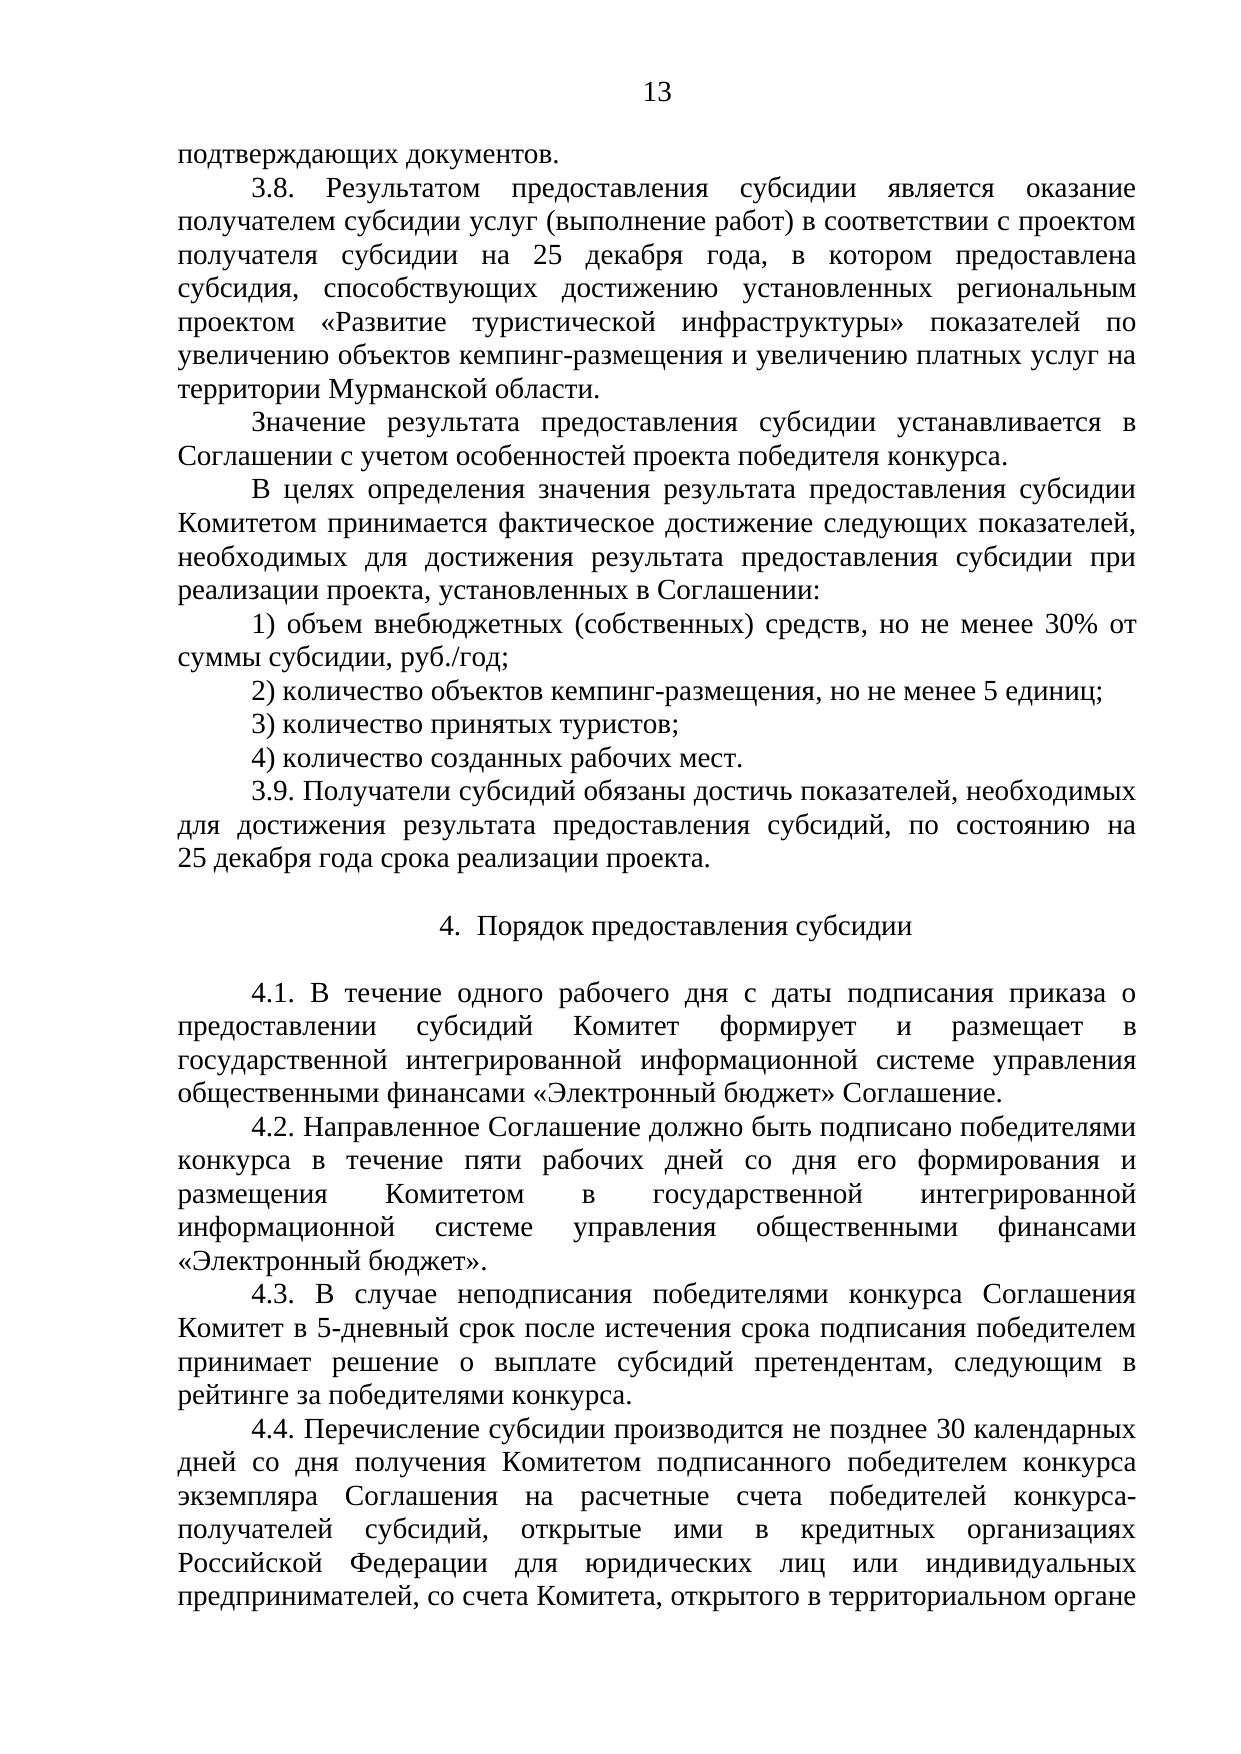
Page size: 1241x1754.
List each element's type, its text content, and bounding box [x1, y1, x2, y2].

text 4) количество созданных рабочих мест. [177, 740, 1137, 773]
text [177, 136, 1137, 170]
text 3) количество принятых туристов; [177, 706, 1137, 740]
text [177, 1411, 1137, 1612]
text 3.9. Получатели субсидий обязаны достичь показателей, необходимых для достижения результата предоставления субсидий, по состоянию на 25 декабря года срока реализации проекта. [177, 773, 1137, 874]
text 2) количество объектов кемпинг-размещения, но не менее 5 единиц; [177, 673, 1137, 706]
text 4.3. В случае неподписания победителями конкурса Соглашения Комитет в 5-дневный срок после истечения срока подписания победителем принимает решение о выплате субсидий претендентам, следующим в рейтинге за победителями конкурса. [177, 1277, 1137, 1411]
list Порядок предоставления субсидии [215, 908, 1137, 941]
text 3.8. Результатом предоставления субсидии является оказание получателем субсидии услуг (выполнение работ) в соответствии с проектом получателя субсидии на 25 декабря года, в котором предоставлена субсидия, способствующих достижению установленных региональным проектом «Развитие туристической инфраструктуры» показателей по увеличению объектов кемпинг-размещения и увеличению платных услуг на территории Мурманской области. [177, 170, 1137, 404]
text 1) объем внебюджетных (собственных) средств, но не менее 30% от суммы субсидии, руб./год; [177, 606, 1137, 673]
text 4.2. Направленное Соглашение должно быть подписано победителями конкурса в течение пяти рабочих дней со дня его формирования и размещения Комитетом в государственной интегрированной информационной системе управления общественными финансами «Электронный бюджет». [177, 1109, 1137, 1277]
list Значение результата предоставления субсидии устанавливается в Соглашении с учетом особенностей проекта победителя конкурса. [177, 404, 1137, 472]
list В целях определения значения результата предоставления субсидии Комитетом принимается фактическое достижение следующих показателей, необходимых для достижения результата предоставления субсидии при реализации проекта, установленных в Соглашении: [177, 472, 1137, 606]
text 4.1. В течение одного рабочего дня с даты подписания приказа о предоставлении субсидий Комитет формирует и размещает в государственной интегрированной информационной системе управления общественными финансами «Электронный бюджет» Соглашение. [177, 975, 1137, 1109]
